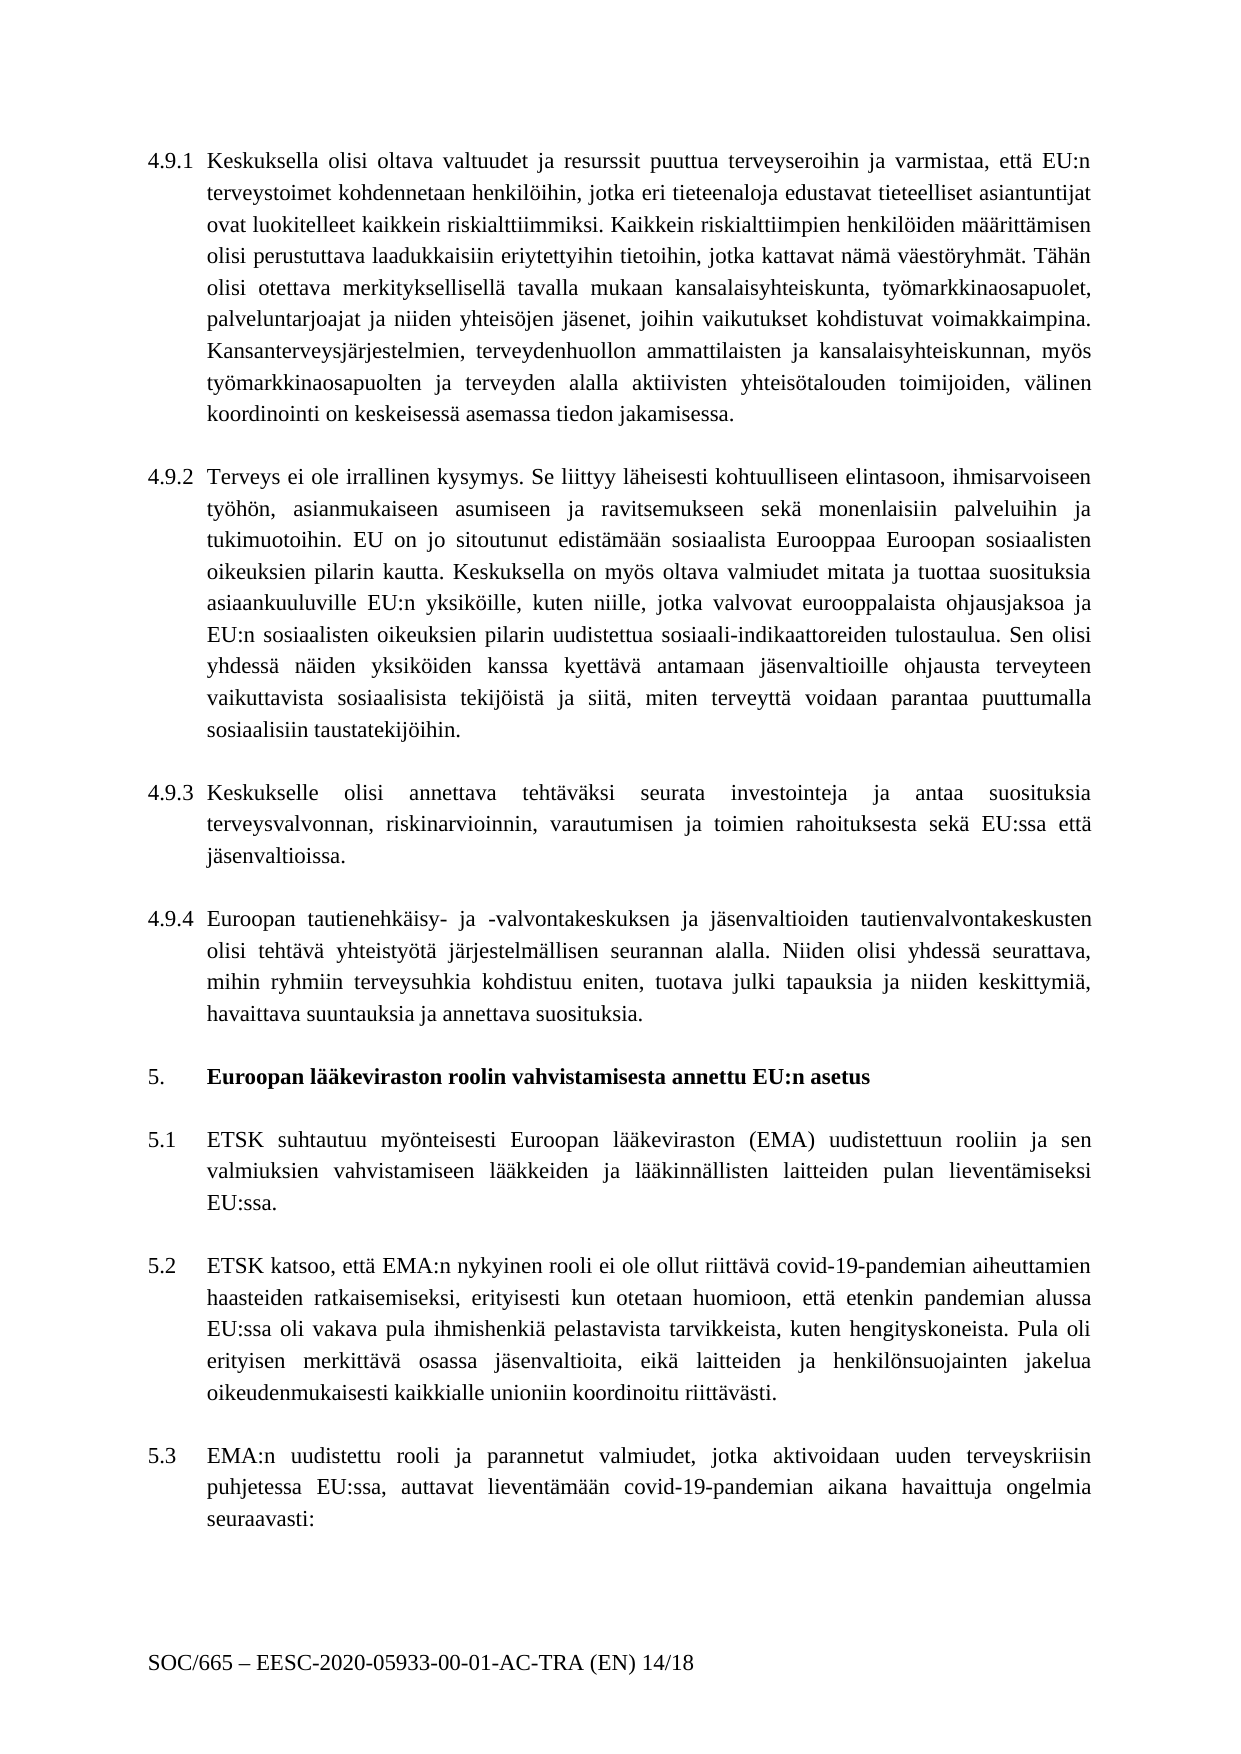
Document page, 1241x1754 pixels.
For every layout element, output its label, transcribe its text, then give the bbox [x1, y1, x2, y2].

subtitle Keskuksella olisi oltava valtuudet ja resurssit puuttua terveyseroihin ja varmistaa, että EU:n terveystoimet kohdennetaan henkilöihin, jotka eri tieteenaloja edustavat tieteelliset asiantuntijat ovat luokitelleet kaikkein riskialttiimmiksi. Kaikkein riskialttiimpien henkilöiden määrittämisen olisi perustuttava laadukkaisiin eriytettyihin tietoihin, jotka kattavat nämä väestöryhmät. Tähän olisi otettava merkityksellisellä tavalla mukaan kansalaisyhteiskunta, työmarkkinaosapuolet, palveluntarjoajat ja niiden yhteisöjen jäsenet, joihin vaikutukset kohdistuvat voimakkaimpina. Kansanterveysjärjestelmien, terveydenhuollon ammattilaisten ja kansalaisyhteiskunnan, myös työmarkkinaosapuolten ja terveyden alalla aktiivisten yhteisötalouden toimijoiden, välinen koordinointi on keskeisessä asemassa tiedon jakamisessa. [148, 148, 1093, 426]
subtitle ETSK suhtautuu myönteisesti Euroopan lääkeviraston (EMA) uudistettuun rooliin ja sen valmiuksien vahvistamiseen lääkkeiden ja lääkinnällisten laitteiden pulan lieventämiseksi EU:ssa. [148, 1126, 1093, 1216]
subtitle Euroopan lääkeviraston roolin vahvistamisesta annettu EU:n asetus [148, 1063, 1093, 1089]
subtitle EMA:n uudistettu rooli ja parannetut valmiudet, jotka aktivoidaan uuden terveyskriisin puhjetessa EU:ssa, auttavat lieventämään covid-19-pandemian aikana havaittuja ongelmia seuraavasti: [148, 1442, 1093, 1531]
subtitle ETSK katsoo, että EMA:n nykyinen rooli ei ole ollut riittävä covid-19-pandemian aiheuttamien haasteiden ratkaisemiseksi, erityisesti kun otetaan huomioon, että etenkin pandemian alussa EU:ssa oli vakava pula ihmishenkiä pelastavista tarvikkeista, kuten hengityskoneista. Pula oli erityisen merkittävä osassa jäsenvaltioita, eikä laitteiden ja henkilönsuojainten jakelua oikeudenmukaisesti kaikkialle unioniin koordinoitu riittävästi. [148, 1252, 1093, 1405]
subtitle Keskukselle olisi annettava tehtäväksi seurata investointeja ja antaa suosituksia terveysvalvonnan, riskinarvioinnin, varautumisen ja toimien rahoituksesta sekä EU:ssa että jäsenvaltioissa. [148, 779, 1093, 868]
subtitle Euroopan tautienehkäisy- ja -valvontakeskuksen ja jäsenvaltioiden tautienvalvontakeskusten olisi tehtävä yhteistyötä järjestelmällisen seurannan alalla. Niiden olisi yhdessä seurattava, mihin ryhmiin terveysuhkia kohdistuu eniten, tuotava julki tapauksia ja niiden keskittymiä, havaittava suuntauksia ja annettava suosituksia. [148, 905, 1093, 1026]
subtitle Terveys ei ole irrallinen kysymys. Se liittyy läheisesti kohtuulliseen elintasoon, ihmisarvoiseen työhön, asianmukaiseen asumiseen ja ravitsemukseen sekä monenlaisiin palveluihin ja tukimuotoihin. EU on jo sitoutunut edistämään sosiaalista Eurooppaa Euroopan sosiaalisten oikeuksien pilarin kautta. Keskuksella on myös oltava valmiudet mitata ja tuottaa suosituksia asiaankuuluville EU:n yksiköille, kuten niille, jotka valvovat eurooppalaista ohjausjaksoa ja EU:n sosiaalisten oikeuksien pilarin uudistettua sosiaali-indikaattoreiden tulostaulua. Sen olisi yhdessä näiden yksiköiden kanssa kyettävä antamaan jäsenvaltioille ohjausta terveyteen vaikuttavista sosiaalisista tekijöistä ja siitä, miten terveyttä voidaan parantaa puuttumalla sosiaalisiin taustatekijöihin. [148, 463, 1093, 742]
